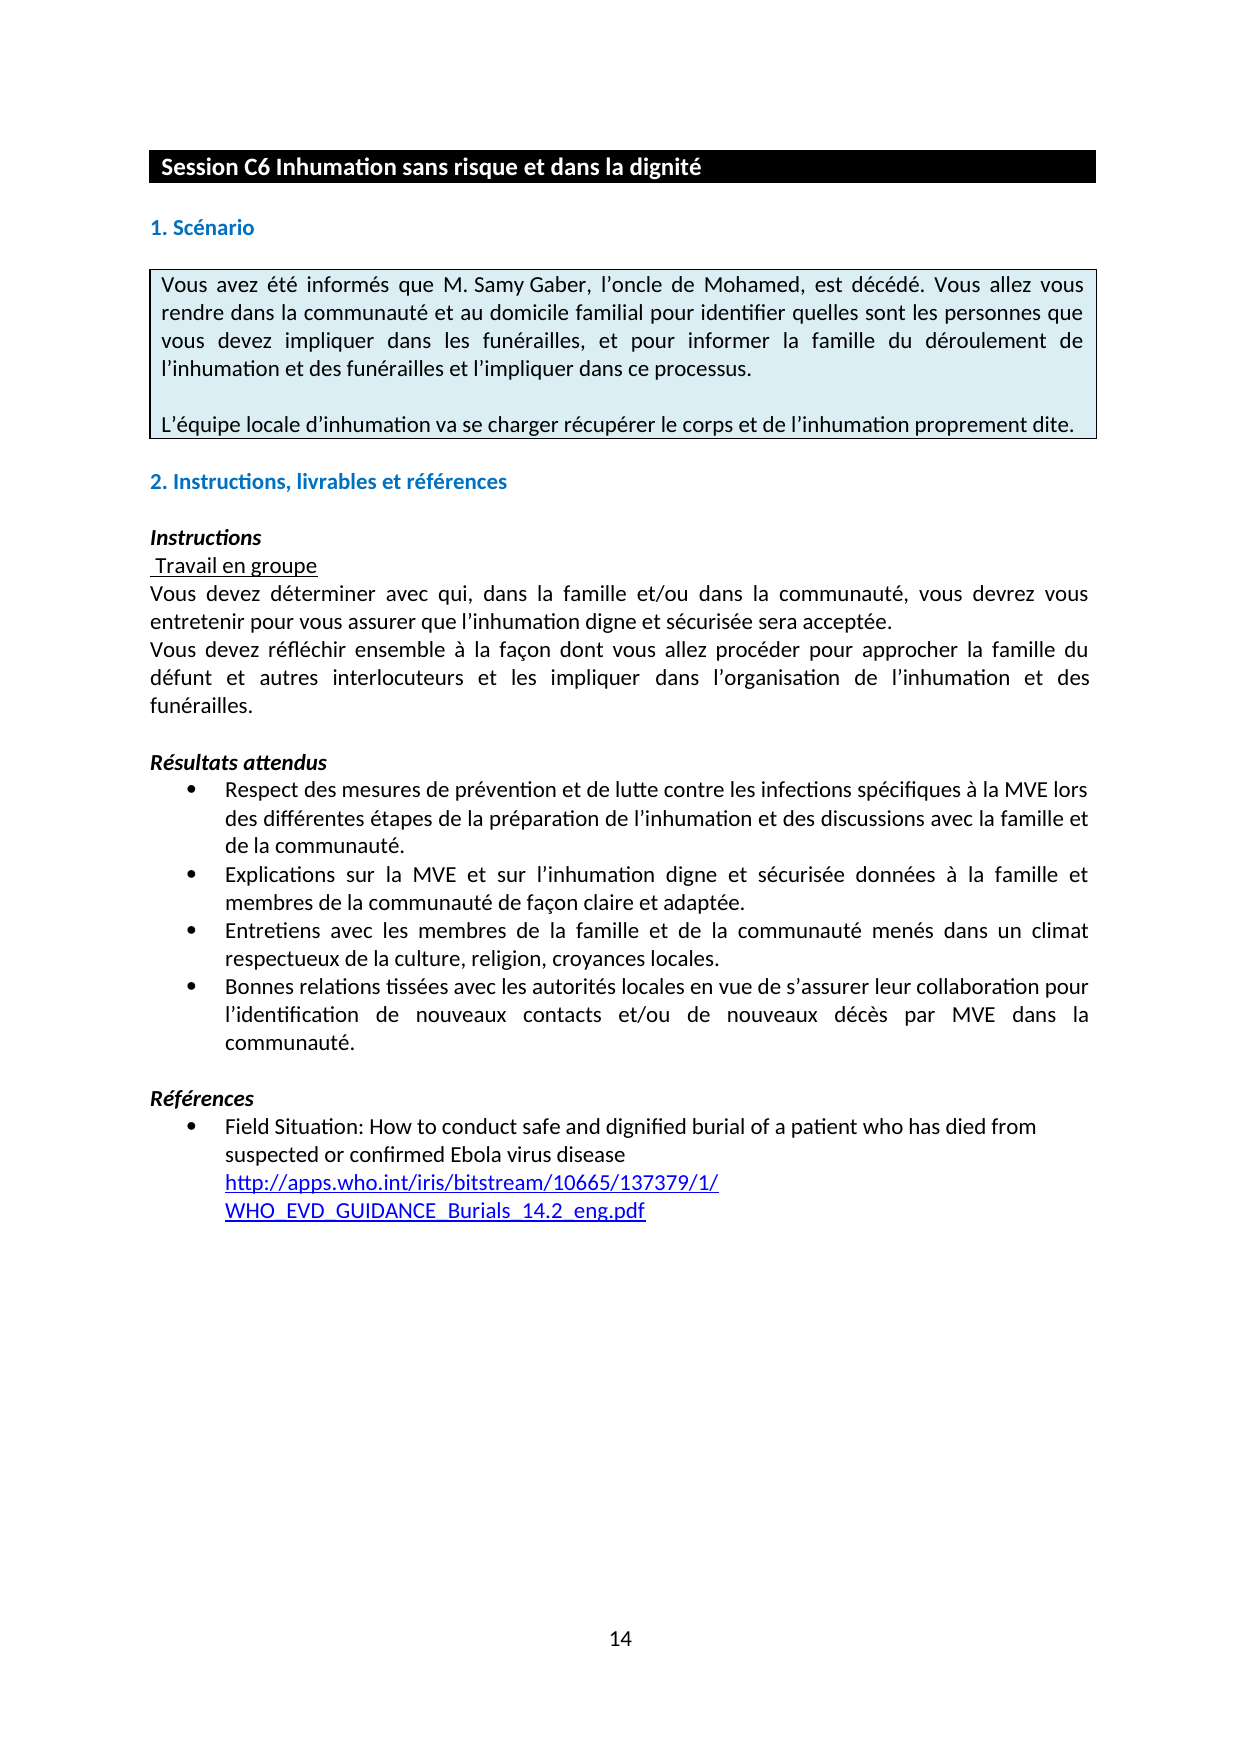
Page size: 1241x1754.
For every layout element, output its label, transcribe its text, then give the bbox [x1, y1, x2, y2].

text Références [150, 1084, 1090, 1112]
list Respect des mesures de prévention et de lutte contre les infections spécifiques à la MVE lors des différentes étapes de la préparation de l’inhumation et des discussions avec la famille et de la communauté. [187, 776, 1090, 860]
table_header Vous avez été informés que M. Samy Gaber, l’oncle de Mohamed, est décédé. Vous allez vous rendre dans la communauté et au domicile familial pour identifier quelles sont les personnes que vous devez impliquer dans les funérailles, et pour informer la famille du déroulement de l’inhumation et des funérailles et l’impliquer dans ce processus. L’équipe locale d’inhumation va se charger récupérer le corps et de l’inhumation proprement dite. [151, 270, 1096, 438]
list Bonnes relations tissées avec les autorités locales en vue de s’assurer leur collaboration pour l’identification de nouveaux contacts et/ou de nouveaux décès par MVE dans la communauté. [187, 972, 1090, 1056]
list http://apps.who.int/iris/bitstream/10665/137379/1/WHO_EVD_GUIDANCE_Burials_14.2_eng.pdf [225, 1168, 1090, 1224]
text Instructions [150, 523, 1090, 551]
list Field Situation: How to conduct safe and dignified burial of a patient who has died from suspected or confirmed Ebola virus disease [187, 1112, 1090, 1168]
text Travail en groupe [150, 551, 1090, 579]
table_header Session C6 Inhumation sans risque et dans la dignité [151, 151, 1094, 182]
text 2. Instructions, livrables et références [150, 467, 1090, 495]
text 1. Scénario [150, 213, 1090, 241]
list Explications sur la MVE et sur l’inhumation digne et sécurisée données à la famille et membres de la communauté de façon claire et adaptée. [187, 860, 1090, 916]
text Résultats attendus [150, 748, 1090, 776]
text Vous devez réfléchir ensemble à la façon dont vous allez procéder pour approcher la famille du défunt et autres interlocuteurs et les impliquer dans l’organisation de l’inhumation et des funérailles. [150, 636, 1090, 719]
list Entretiens avec les membres de la famille et de la communauté menés dans un climat respectueux de la culture, religion, croyances locales. [187, 916, 1090, 972]
text Vous devez déterminer avec qui, dans la famille et/ou dans la communauté, vous devrez vous entretenir pour vous assurer que l’inhumation digne et sécurisée sera acceptée. [150, 579, 1090, 636]
